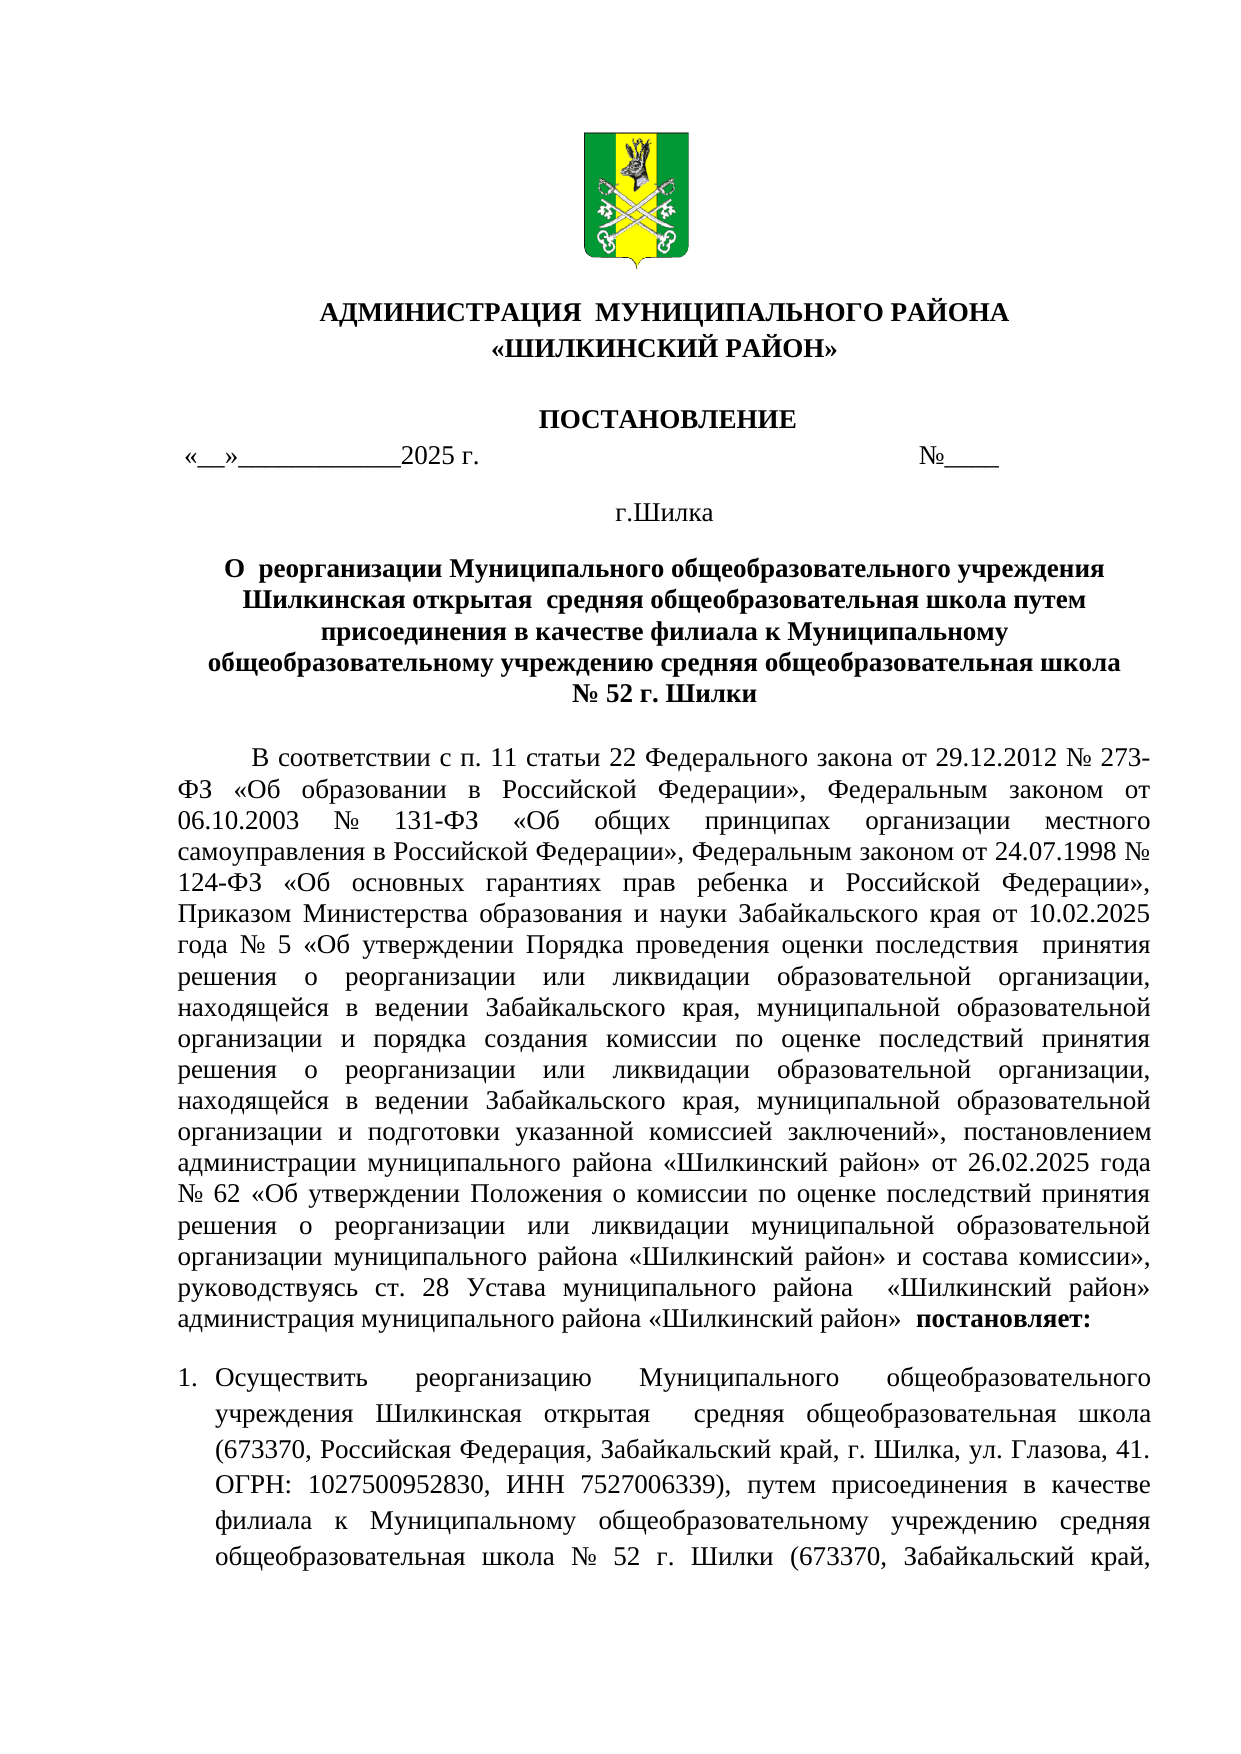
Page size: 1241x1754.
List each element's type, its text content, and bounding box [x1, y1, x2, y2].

text «ШИЛКИНСКИЙ РАЙОН» [177, 332, 1152, 363]
text АДМИНИСТРАЦИЯ МУНИЦИПАЛЬНОГО РАЙОНА [177, 296, 1152, 327]
title О реорганизации Муниципального общеобразовательного учреждения Шилкинская открытая средняя общеобразовательная школа путем присоединения в качестве филиала к Муниципальному общеобразовательному учреждению средняя общеобразовательная школа [177, 552, 1152, 677]
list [177, 1361, 1152, 1571]
text ПОСТАНОВЛЕНИЕ [177, 403, 1152, 434]
title № 52 г. Шилки [177, 677, 1152, 708]
text «__»____________2025 г. №____ [177, 439, 1152, 470]
text г.Шилка [177, 496, 1152, 527]
text В соответствии с п. 11 статьи 22 Федерального закона от 29.12.2012 № 273-ФЗ «Об образовании в Российской Федерации», Федеральным законом от 06.10.2003 № 131-ФЗ «Об общих принципах организации местного самоуправления в Российской Федерации», Федеральным законом от 24.07.1998 № 124-ФЗ «Об основных гарантиях прав ребенка и Российской Федерации», Приказом Министерства образования и науки Забайкальского края от 10.02.2025 года № 5 «Об утверждении Порядка проведения оценки последствия принятия решения о реорганизации или ликвидации образовательной организации, находящейся в ведении Забайкальского края, муниципальной образовательной организации и порядка создания комиссии по оценке последствий принятия решения о реорганизации или ликвидации образовательной организации, находящейся в ведении Забайкальского края, муниципальной образовательной организации и подготовки указанной комиссией заключений», постановлением администрации муниципального района «Шилкинский район» от 26.02.2025 года № 62 «Об утверждении Положения о комиссии по оценке последствий принятия решения о реорганизации или ликвидации муниципальной образовательной организации муниципального района «Шилкинский район» и состава комиссии», руководствуясь ст. 28 Устава муниципального района «Шилкинский район» администрация муниципального района «Шилкинский район» постановляет: [177, 742, 1152, 1333]
